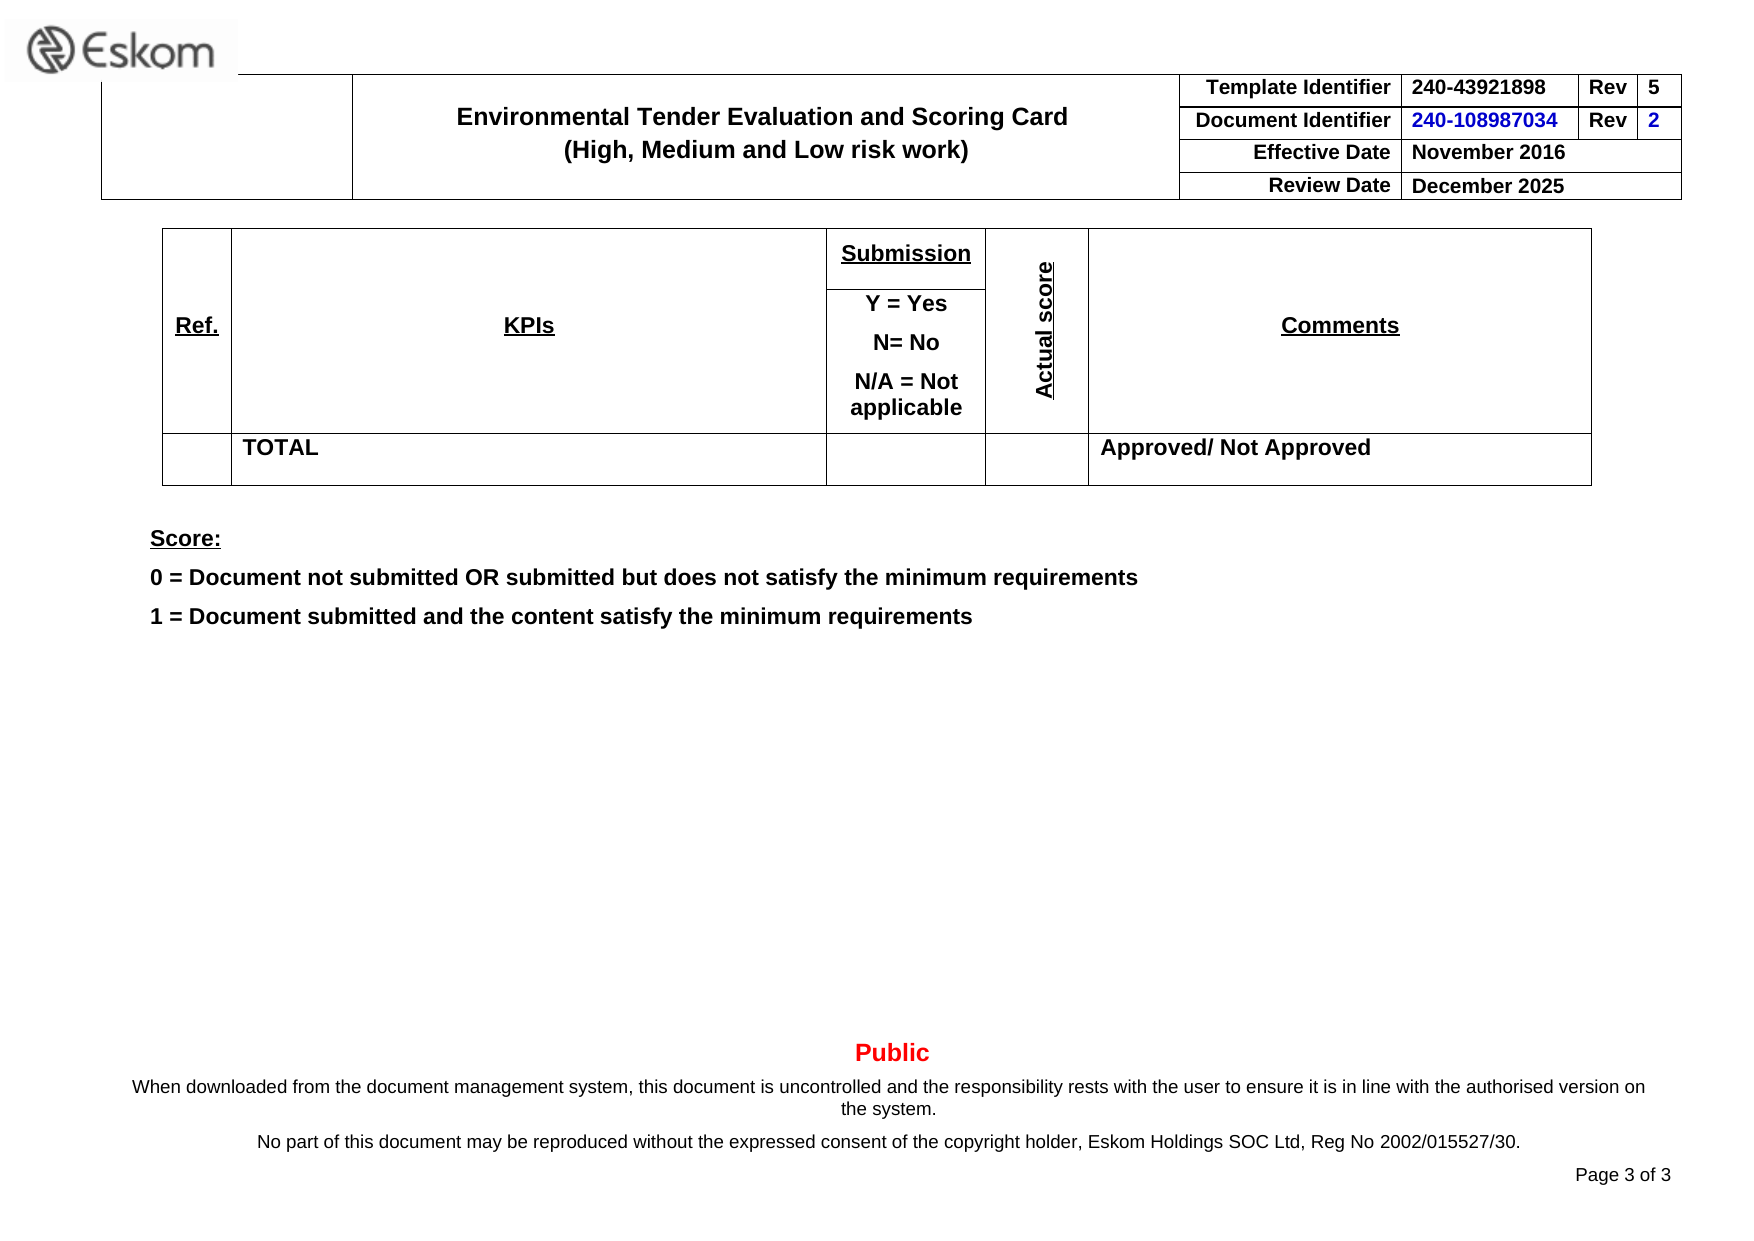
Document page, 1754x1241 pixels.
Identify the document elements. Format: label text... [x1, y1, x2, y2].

table_cell Approved/ Not Approved [1089, 434, 1591, 485]
table_header Comments [1089, 229, 1591, 433]
table_cell Y = Yes N= No N/A = Not applicable [827, 290, 985, 433]
text 1 = Document submitted and the content satisfy the minimum requirements [150, 603, 1604, 629]
table_header Submission [827, 229, 985, 289]
text Score: [150, 525, 1604, 551]
table_cell [163, 434, 231, 485]
table_header Actual score [986, 229, 1088, 433]
table_cell [986, 434, 1088, 485]
table_header KPIs [232, 229, 826, 433]
table_header Ref. [163, 229, 231, 433]
table_cell [827, 434, 985, 485]
text 0 = Document not submitted OR submitted but does not satisfy the minimum requirements [150, 564, 1604, 590]
table_cell TOTAL [232, 434, 826, 485]
